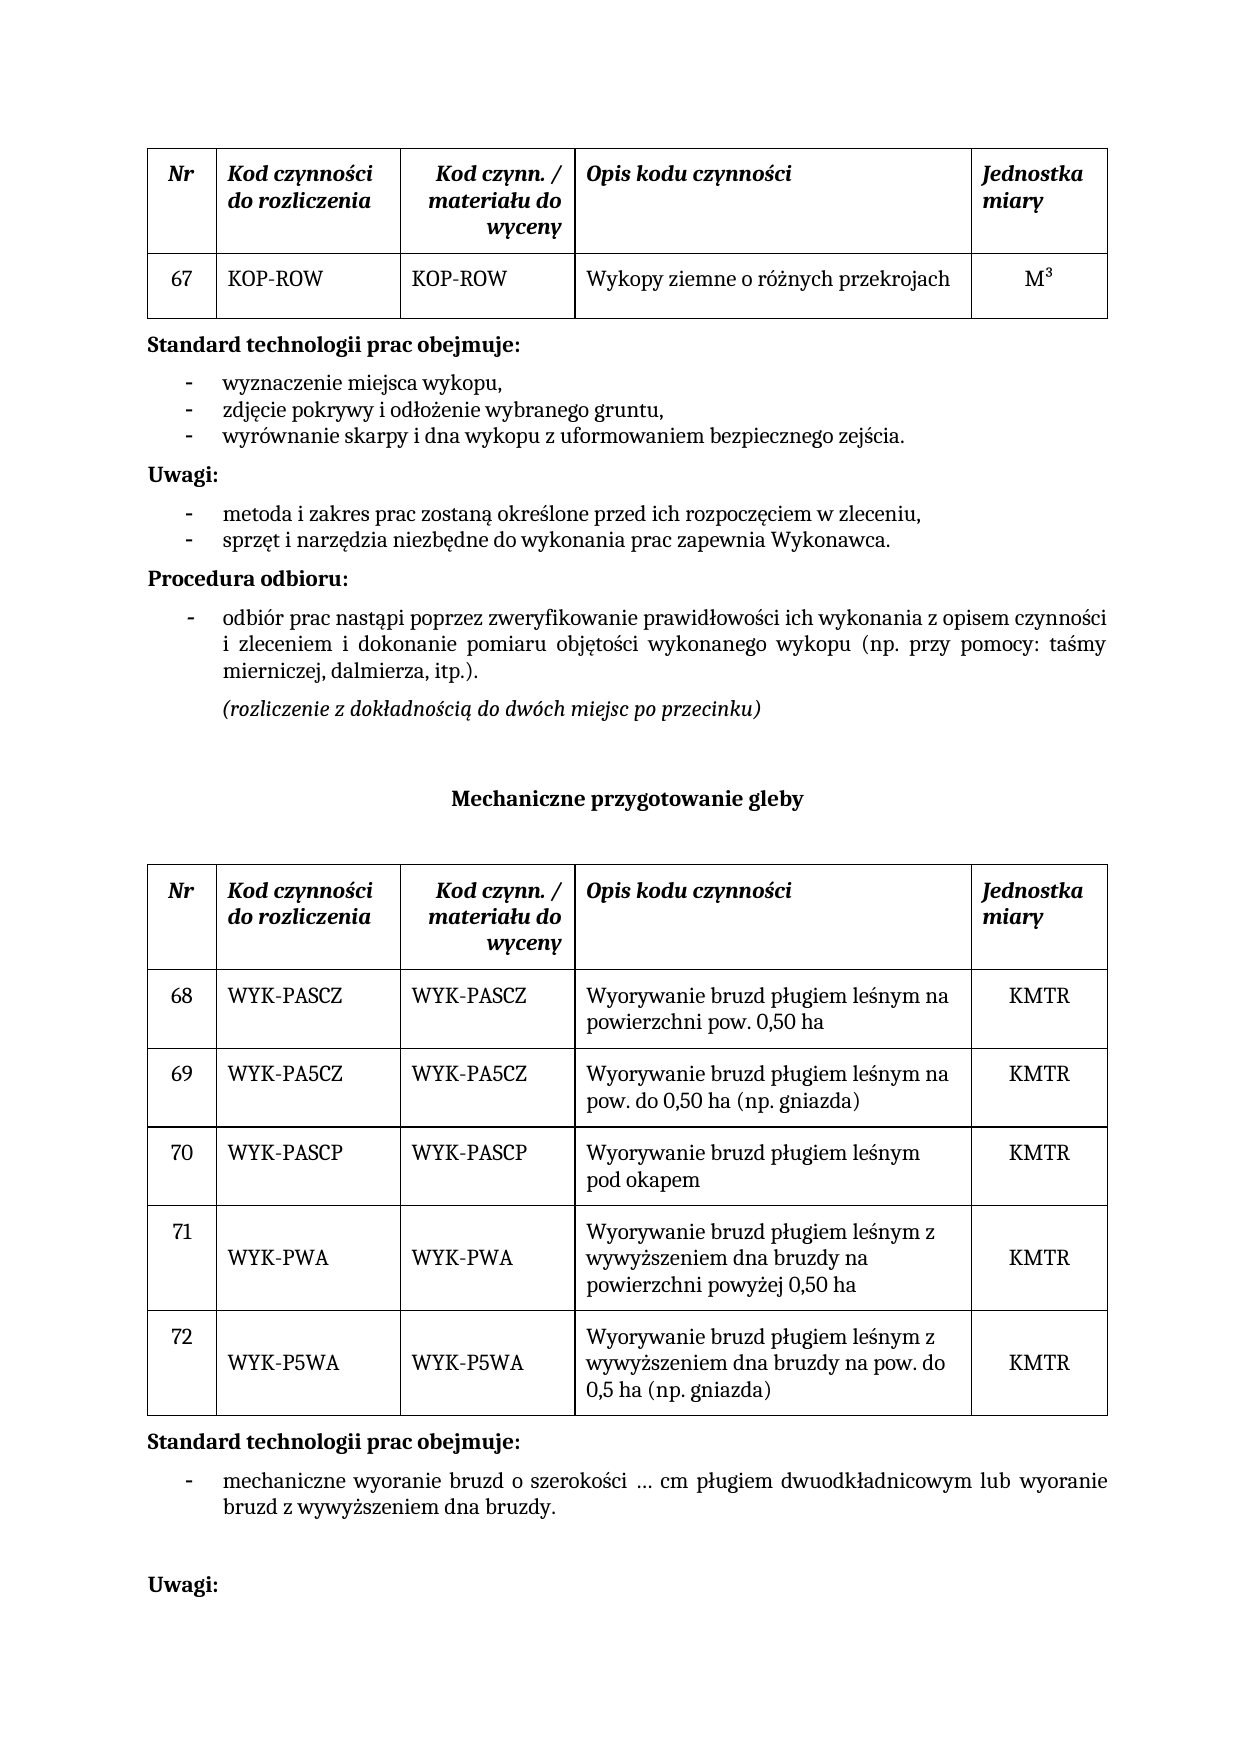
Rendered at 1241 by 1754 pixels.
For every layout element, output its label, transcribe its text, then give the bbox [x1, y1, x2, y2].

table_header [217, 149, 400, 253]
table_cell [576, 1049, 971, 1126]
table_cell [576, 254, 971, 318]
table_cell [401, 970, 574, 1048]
text Mechaniczne przygotowanie gleby [148, 786, 1107, 812]
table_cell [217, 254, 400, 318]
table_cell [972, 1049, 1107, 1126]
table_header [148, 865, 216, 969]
list zdjęcie pokrywy i odłożenie wybranego gruntu, [185, 397, 1107, 423]
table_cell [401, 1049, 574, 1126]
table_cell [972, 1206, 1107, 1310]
list sprzęt i narzędzia niezbędne do wykonania prac zapewnia Wykonawca. [185, 527, 1107, 553]
list wyznaczenie miejsca wykopu, [185, 370, 1107, 397]
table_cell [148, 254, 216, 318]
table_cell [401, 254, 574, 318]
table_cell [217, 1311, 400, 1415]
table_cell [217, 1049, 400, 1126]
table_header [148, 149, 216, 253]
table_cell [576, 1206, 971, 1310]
text Standard technologii prac obejmuje: [148, 1429, 1107, 1455]
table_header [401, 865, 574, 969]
list wyrównanie skarpy i dna wykopu z uformowaniem bezpiecznego zejścia. [185, 423, 1107, 449]
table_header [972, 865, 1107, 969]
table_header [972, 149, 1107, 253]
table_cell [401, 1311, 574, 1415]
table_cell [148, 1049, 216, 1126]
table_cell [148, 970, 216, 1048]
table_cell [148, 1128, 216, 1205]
list odbiór prac nastąpi poprzez zweryfikowanie prawidłowości ich wykonania z opisem czynności i zleceniem i dokonanie pomiaru objętości wykonanego wykopu (np. przy pomocy: taśmy mierniczej, dalmierza, itp.). [185, 605, 1107, 684]
text Standard technologii prac obejmuje: [148, 331, 1107, 358]
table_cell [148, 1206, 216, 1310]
text (rozliczenie z dokładnością do dwóch miejsc po przecinku) [148, 696, 1107, 723]
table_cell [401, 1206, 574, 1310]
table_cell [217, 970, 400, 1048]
text Procedura odbioru: [148, 566, 1107, 592]
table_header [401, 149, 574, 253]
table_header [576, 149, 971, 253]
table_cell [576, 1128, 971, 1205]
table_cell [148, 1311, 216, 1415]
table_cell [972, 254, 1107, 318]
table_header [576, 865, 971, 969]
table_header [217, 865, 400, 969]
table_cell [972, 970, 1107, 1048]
text Uwagi: [148, 1572, 1107, 1598]
list metoda i zakres prac zostaną określone przed ich rozpoczęciem w zleceniu, [185, 501, 1107, 527]
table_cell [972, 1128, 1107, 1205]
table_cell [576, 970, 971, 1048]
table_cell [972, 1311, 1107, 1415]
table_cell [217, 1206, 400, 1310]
text Uwagi: [148, 462, 1107, 488]
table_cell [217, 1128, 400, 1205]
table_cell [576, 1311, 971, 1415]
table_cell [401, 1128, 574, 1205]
list mechaniczne wyoranie bruzd o szerokości … cm pługiem dwuodkładnicowym lub wyoranie bruzd z wywyższeniem dna bruzdy. [185, 1468, 1107, 1521]
